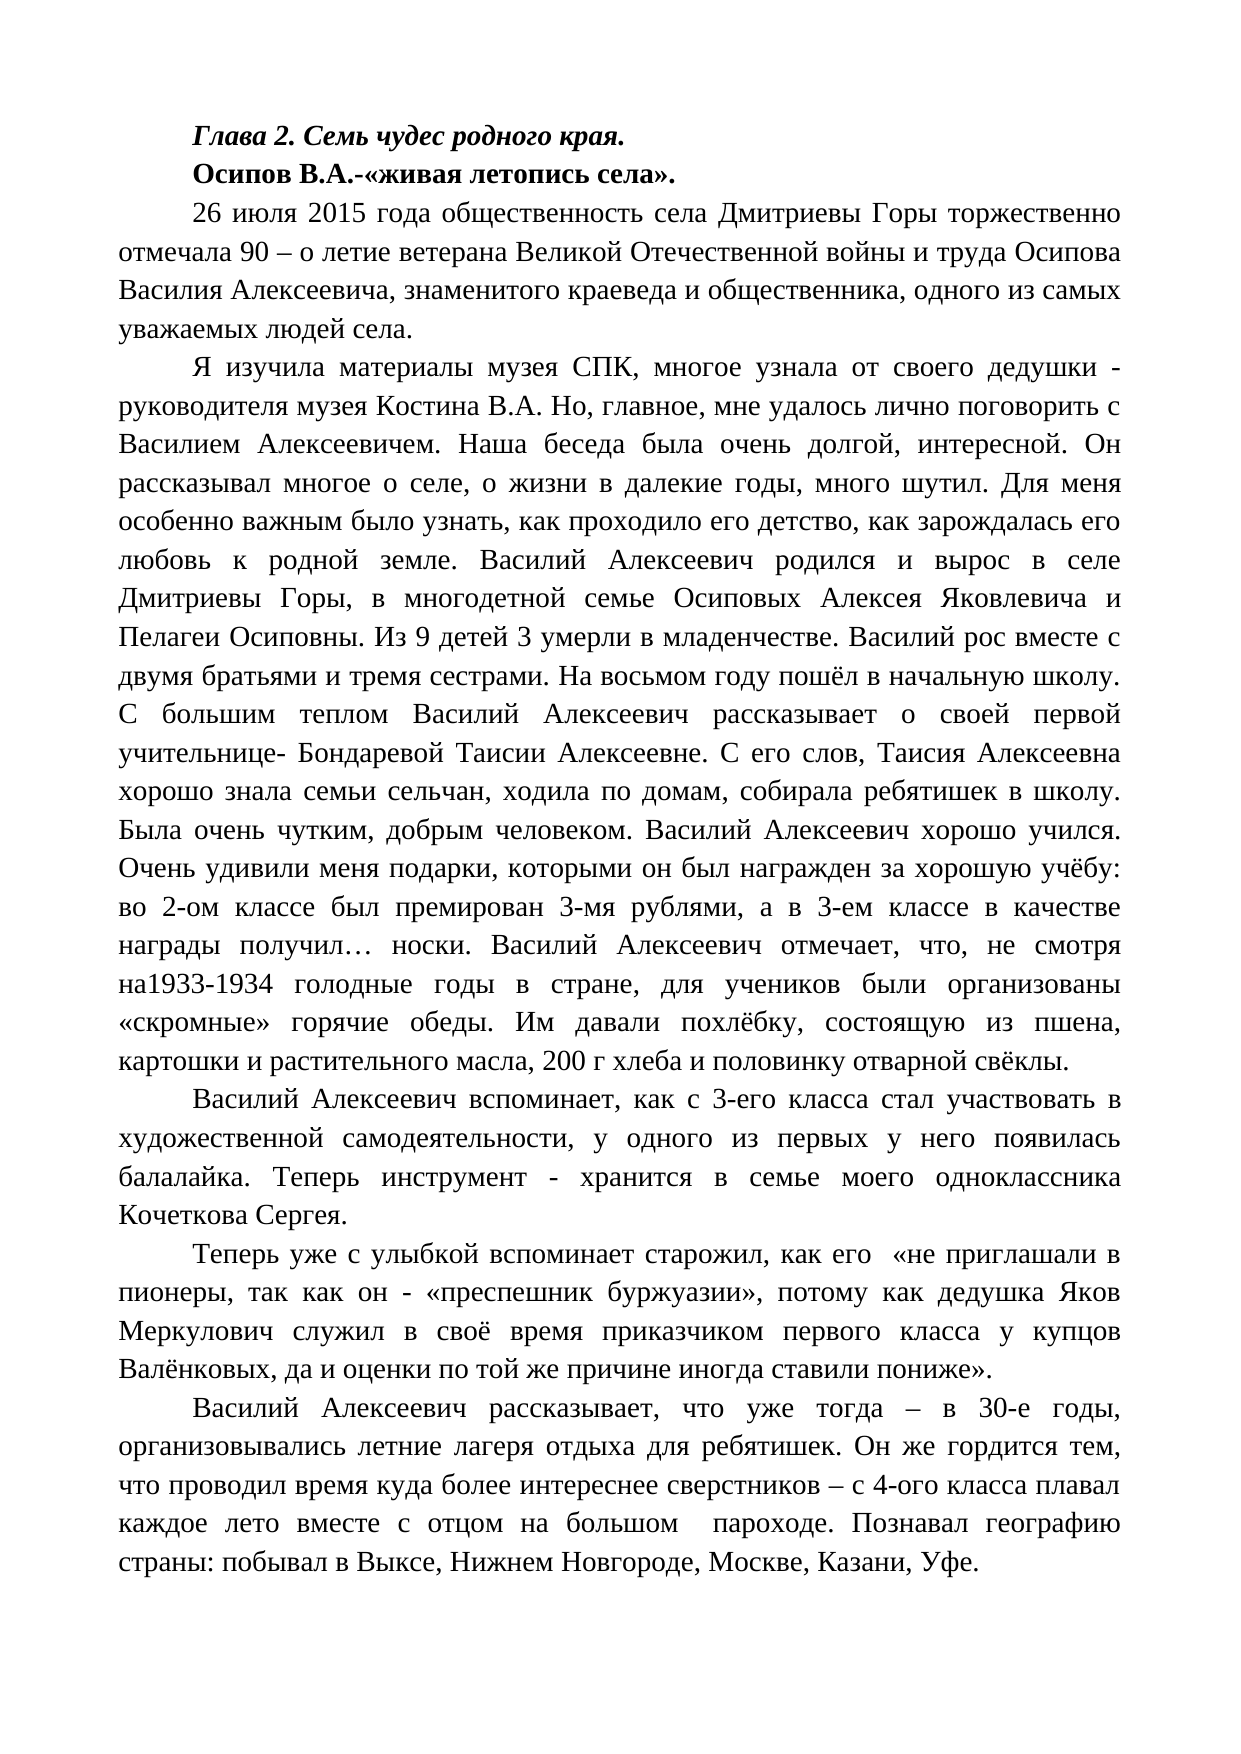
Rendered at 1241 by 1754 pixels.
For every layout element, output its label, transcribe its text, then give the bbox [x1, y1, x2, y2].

text Осипов В.А.-«живая летопись села». [118, 157, 1122, 190]
text Василий Алексеевич рассказывает, что уже тогда – в 30-е годы, организовывались летние лагеря отдыха для ребятишек. Он же гордится тем, что проводил время куда более интереснее сверстников – с 4-ого класса плавал каждое лето вместе с отцом на большом пароходе. Познавал географию страны: побывал в Выксе, Нижнем Новгороде, Москве, Казани, Уфе. [118, 1390, 1122, 1578]
text Я изучила материалы музея СПК, многое узнала от своего дедушки - руководителя музея Костина В.А. Но, главное, мне удалось лично поговорить с Василием Алексеевичем. Наша беседа была очень долгой, интересной. Он рассказывал многое о селе, о жизни в далекие годы, много шутил. Для меня особенно важным было узнать, как проходило его детство, как зарождалась его любовь к родной земле. Василий Алексеевич родился и вырос в селе Дмитриевы Горы, в многодетной семье Осиповых Алексея Яковлевича и Пелагеи Осиповны. Из 9 детей 3 умерли в младенчестве. Василий рос вместе с двумя братьями и тремя сестрами. На восьмом году пошёл в начальную школу. С большим теплом Василий Алексеевич рассказывает о своей первой учительнице- Бондаревой Таисии Алексеевне. С его слов, Таисия Алексеевна хорошо знала семьи сельчан, ходила по домам, собирала ребятишек в школу. Была очень чутким, добрым человеком. Василий Алексеевич хорошо учился. Очень удивили меня подарки, которыми он был награжден за хорошую учёбу: во 2-ом классе был премирован 3-мя рублями, а в 3-ем классе в качестве награды получил… носки. Василий Алексеевич отмечает, что, не смотря на1933-1934 голодные годы в стране, для учеников были организованы «скромные» горячие обеды. Им давали похлёбку, состоящую из пшена, картошки и растительного масла, 200 г хлеба и половинку отварной свёклы. [118, 349, 1122, 1077]
text Василий Алексеевич вспоминает, как с 3-его класса стал участвовать в художественной самодеятельности, у одного из первых у него появилась балалайка. Теперь инструмент - хранится в семье моего одноклассника Кочеткова Сергея. [118, 1082, 1122, 1231]
text Глава 2. Семь чудес родного края. [118, 118, 1122, 152]
text 26 июля 2015 года общественность села Дмитриевы Горы торжественно отмечала 90 – о летие ветерана Великой Отечественной войны и труда Осипова Василия Алексеевича, знаменитого краеведа и общественника, одного из самых уважаемых людей села. [118, 195, 1122, 344]
text Теперь уже с улыбкой вспоминает старожил, как его «не приглашали в пионеры, так как он - «преспешник буржуазии», потому как дедушка Яков Меркулович служил в своё время приказчиком первого класса у купцов Валёнковых, да и оценки по той же причине иногда ставили пониже». [118, 1236, 1122, 1385]
